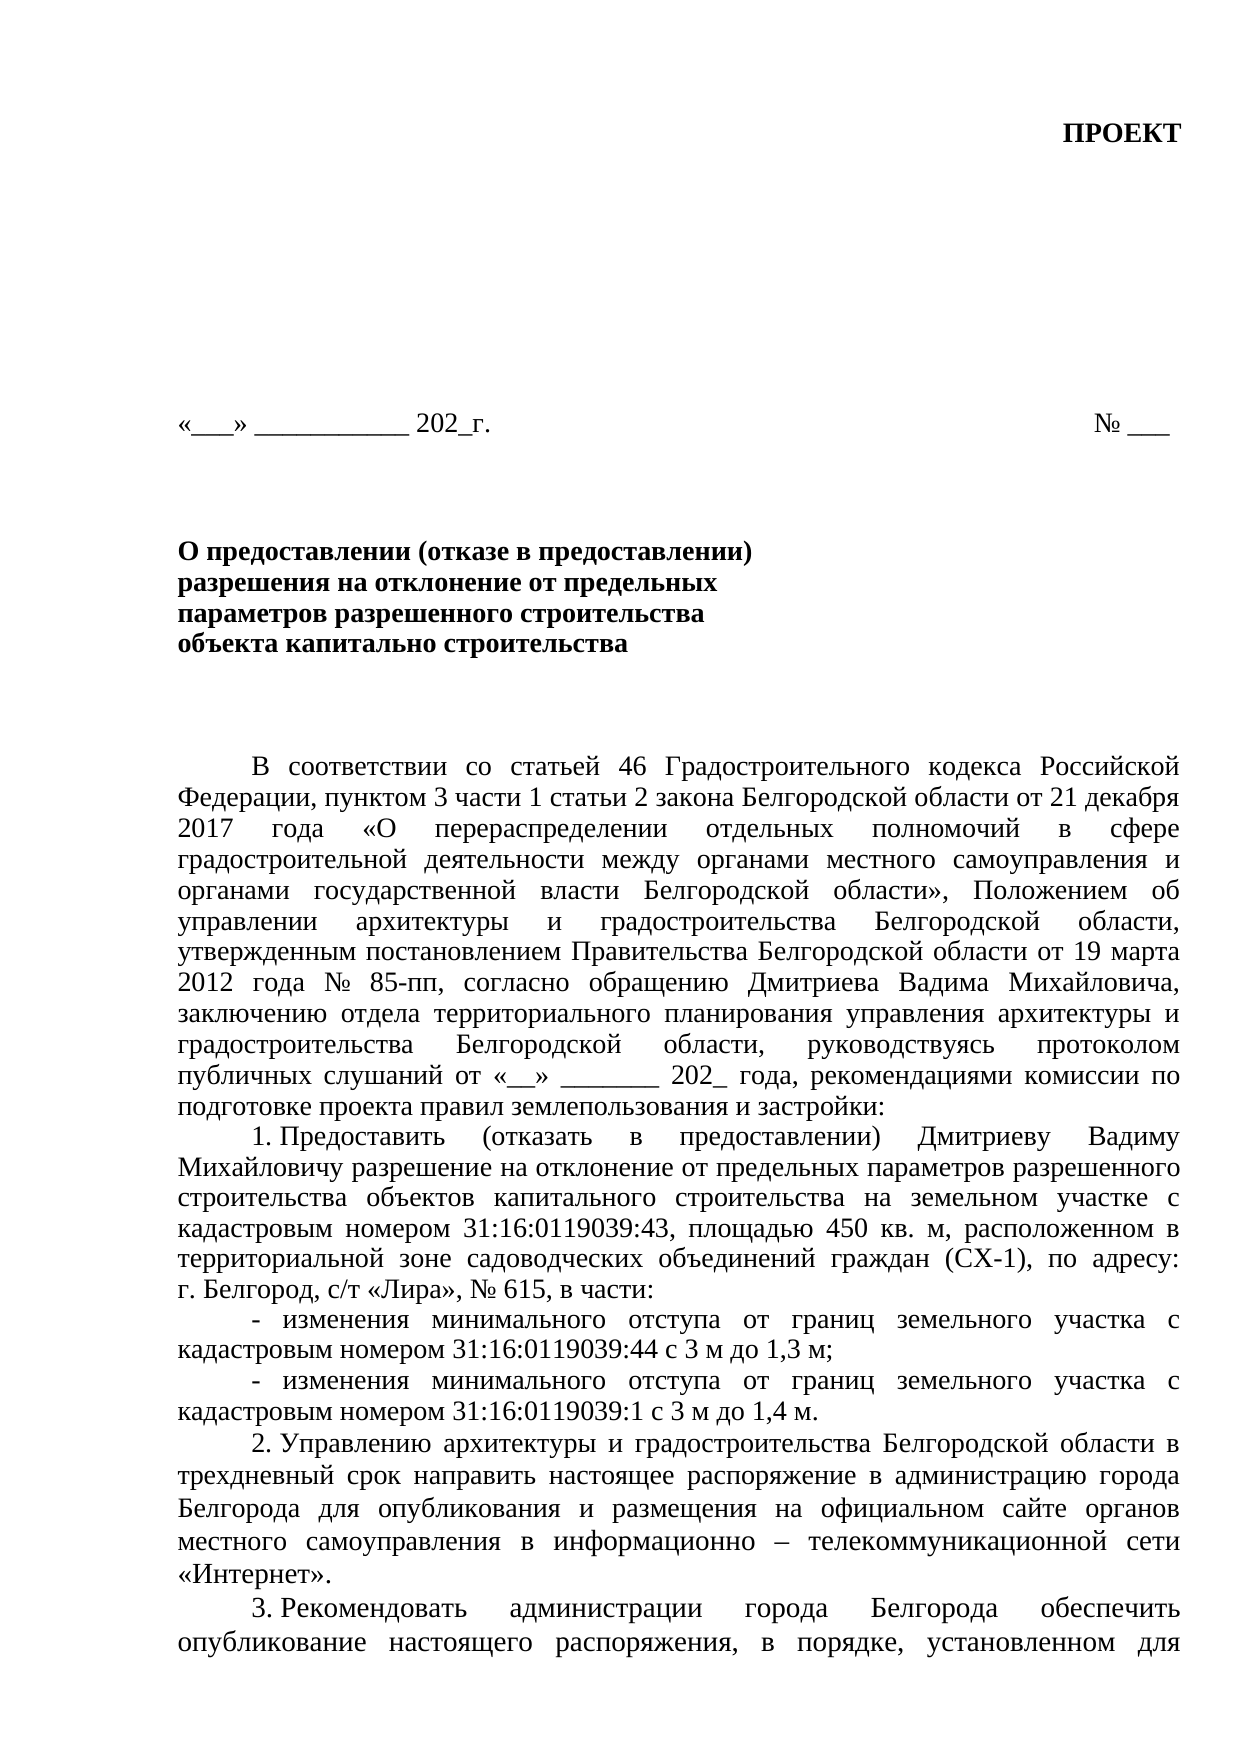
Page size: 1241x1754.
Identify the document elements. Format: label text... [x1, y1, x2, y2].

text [177, 1590, 1181, 1657]
text 1. Предоставить (отказать в предоставлении) Дмитриеву Вадиму Михайловичу разрешение на отклонение от предельных параметров разрешенного строительства объектов капитального строительства на земельном участке с кадастровым номером 31:16:0119039:43, площадью 450 кв. м, расположенном в территориальной зоне садоводческих объединений граждан (СХ-1), по адресу: г. Белгород, с/т «Лира», № 615, в части: [177, 1121, 1181, 1304]
text 2. Управлению архитектуры и градостроительства Белгородской области в трехдневный срок направить настоящее распоряжение в администрацию города Белгорода для опубликования и размещения на официальном сайте органов местного самоуправления в информационно – телекоммуникационной сети «Интернет». [177, 1426, 1181, 1590]
text - изменения минимального отступа от границ земельного участка с кадастровым номером 31:16:0119039:44 с 3 м до 1,3 м; [177, 1304, 1181, 1365]
text О предоставлении (отказе в предоставлении) разрешения на отклонение от предельных [177, 536, 755, 597]
text ПРОЕКТ [177, 118, 1181, 149]
text - изменения минимального отступа от границ земельного участка с кадастровым номером 31:16:0119039:1 с 3 м до 1,4 м. [177, 1365, 1181, 1426]
text объекта капитально строительства [177, 628, 797, 659]
text В соответствии со статьей 46 Градостроительного кодекса Российской Федерации, пунктом 3 части 1 статьи 2 закона Белгородской области от 21 декабря 2017 года «О перераспределении отдельных полномочий в сфере градостроительной деятельности между органами местного самоуправления и органами государственной власти Белгородской области», Положением об управлении архитектуры и градостроительства Белгородской области, утвержденным постановлением Правительства Белгородской области от 19 марта 2012 года № 85-пп, согласно обращению Дмитриева Вадима Михайловича, заключению отдела территориального планирования управления архитектуры и градостроительства Белгородской области, руководствуясь протоколом публичных слушаний от «__» _______ 202_ года, рекомендациями комиссии по подготовке проекта правил землепользования и застройки: [177, 751, 1181, 1121]
text параметров разрешенного строительства [177, 597, 797, 628]
text «___» ___________ 202_г. № ___ [177, 408, 1181, 439]
